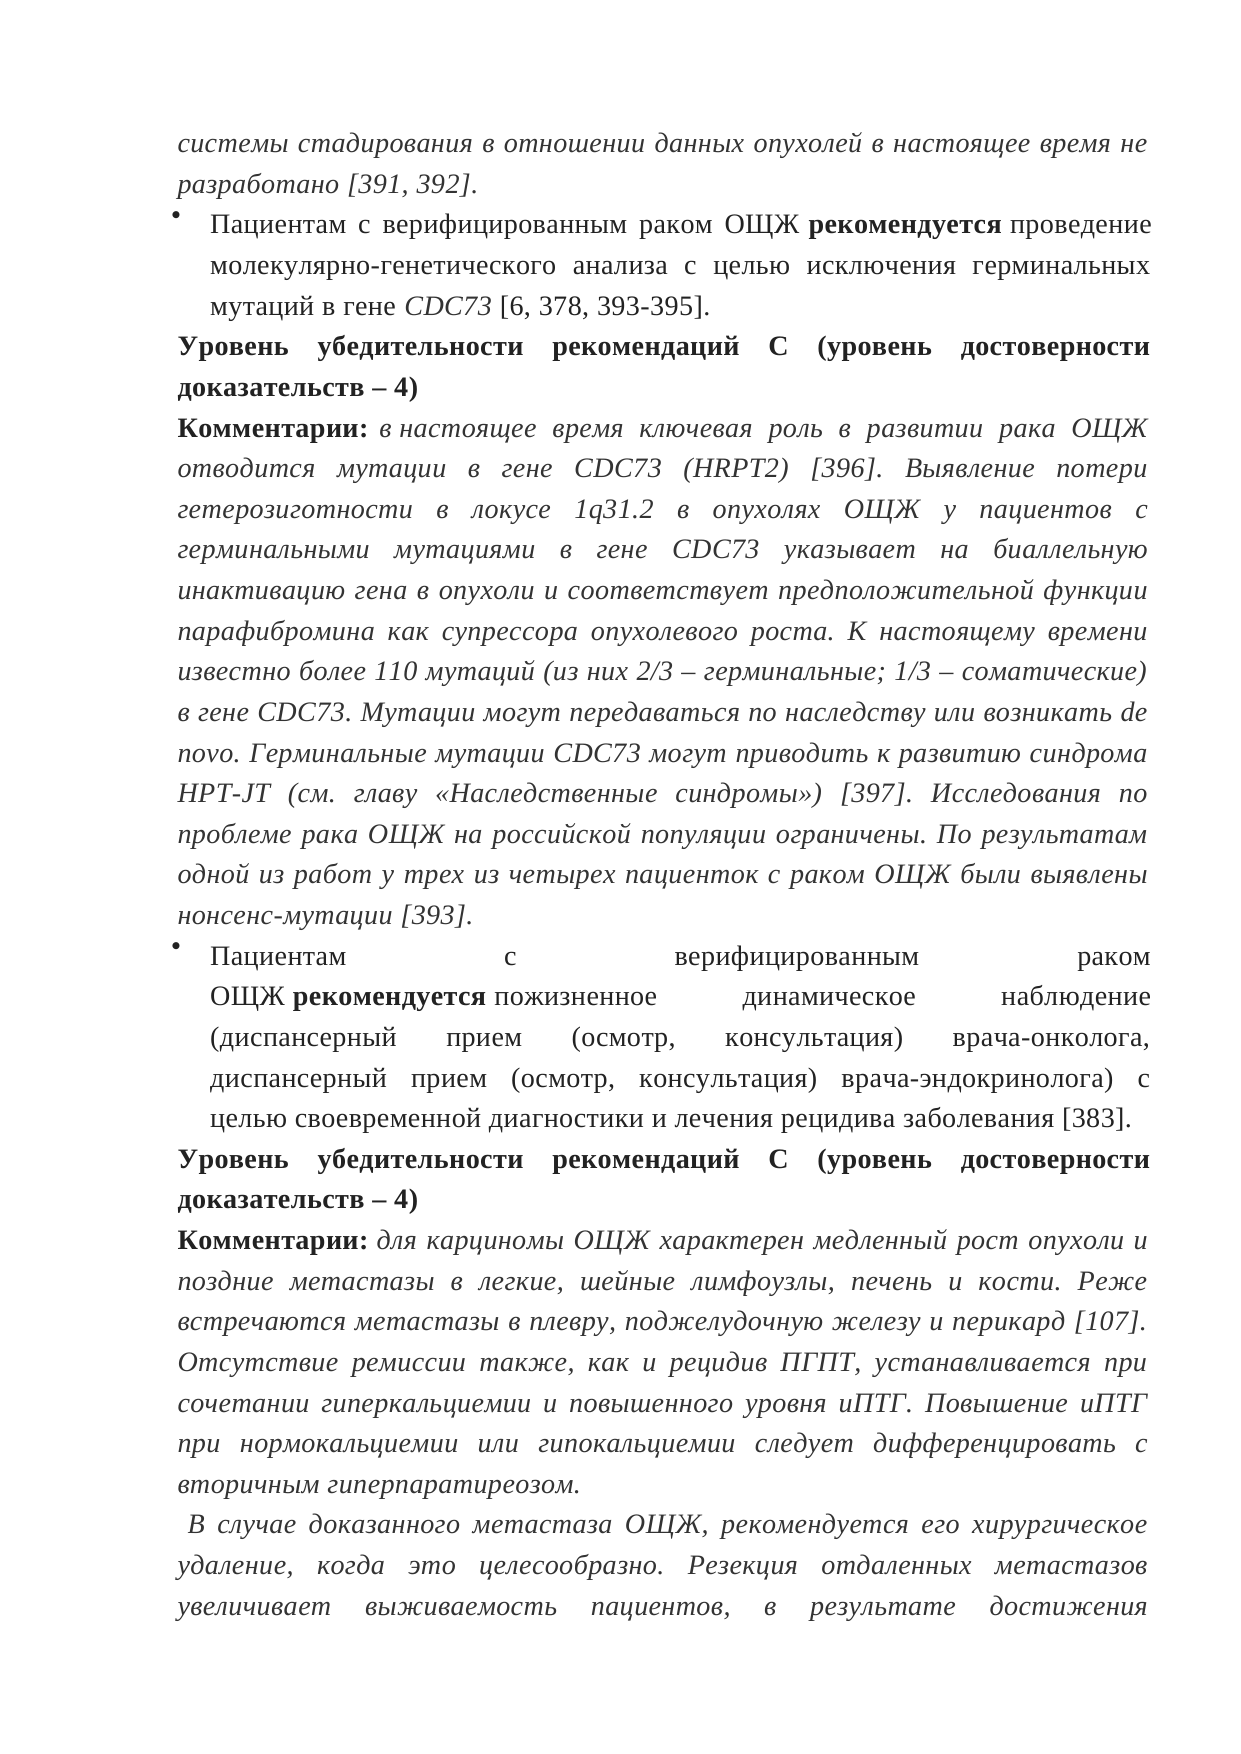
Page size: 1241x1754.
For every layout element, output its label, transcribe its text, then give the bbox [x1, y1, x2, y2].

list Пациентам с верифицированным раком ОЩЖ рекомендуется пожизненное динамическое наблюдение (диспансерный прием (осмотр, консультация) врача-онколога, диспансерный прием (осмотр, консультация) врача-эндокринолога) с целью своевременной диагностики и лечения рецидива заболевания [383]. [172, 931, 1152, 1134]
text Уровень убедительности рекомендаций С (уровень достоверности доказательств – 4) [177, 1134, 1152, 1215]
list Пациентам с верифицированным раком ОЩЖ рекомендуется проведение молекулярно-генетического анализа с целью исключения герминальных мутаций в гене CDC73 [6, 378, 393-395]. [172, 199, 1152, 321]
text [177, 1499, 1152, 1621]
text Комментарии: в настоящее время ключевая роль в развитии рака ОЩЖ отводится мутации в гене CDC73 (HRPT2) [396]. Выявление потери гетерозиготности в локусе 1q31.2 в опухолях ОЩЖ у пациентов с герминальными мутациями в гене CDC73 указывает на биаллельную инактивацию гена в опухоли и соответствует предположительной функции парафибромина как супрессора опухолевого роста. К настоящему времени известно более 110 мутаций (из них 2/3 – герминальные; 1/3 – соматические) в гене CDC73. Мутации могут передаваться по наследству или возникать de novo. Герминальные мутации CDC73 могут приводить к развитию синдрома HPT-JT (см. главу «Наследственные синдромы») [397]. Исследования по проблеме рака ОЩЖ на российской популяции ограничены. По результатам одной из работ у трех из четырех пациенток с раком ОЩЖ были выявлены нонсенс-мутации [393]. [177, 402, 1152, 931]
text Комментарии: для карциномы ОЩЖ характерен медленный рост опухоли и поздние метастазы в легкие, шейные лимфоузлы, печень и кости. Реже встречаются метастазы в плевру, поджелудочную железу и перикард [107]. Отсутствие ремиссии также, как и рецидив ПГПТ, устанавливается при сочетании гиперкальциемии и повышенного уровня иПТГ. Повышение иПТГ при нормокальциемии или гипокальциемии следует дифференцировать с вторичным гиперпаратиреозом. [177, 1215, 1152, 1499]
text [177, 118, 1152, 199]
text Уровень убедительности рекомендаций С (уровень достоверности доказательств – 4) [177, 321, 1152, 402]
